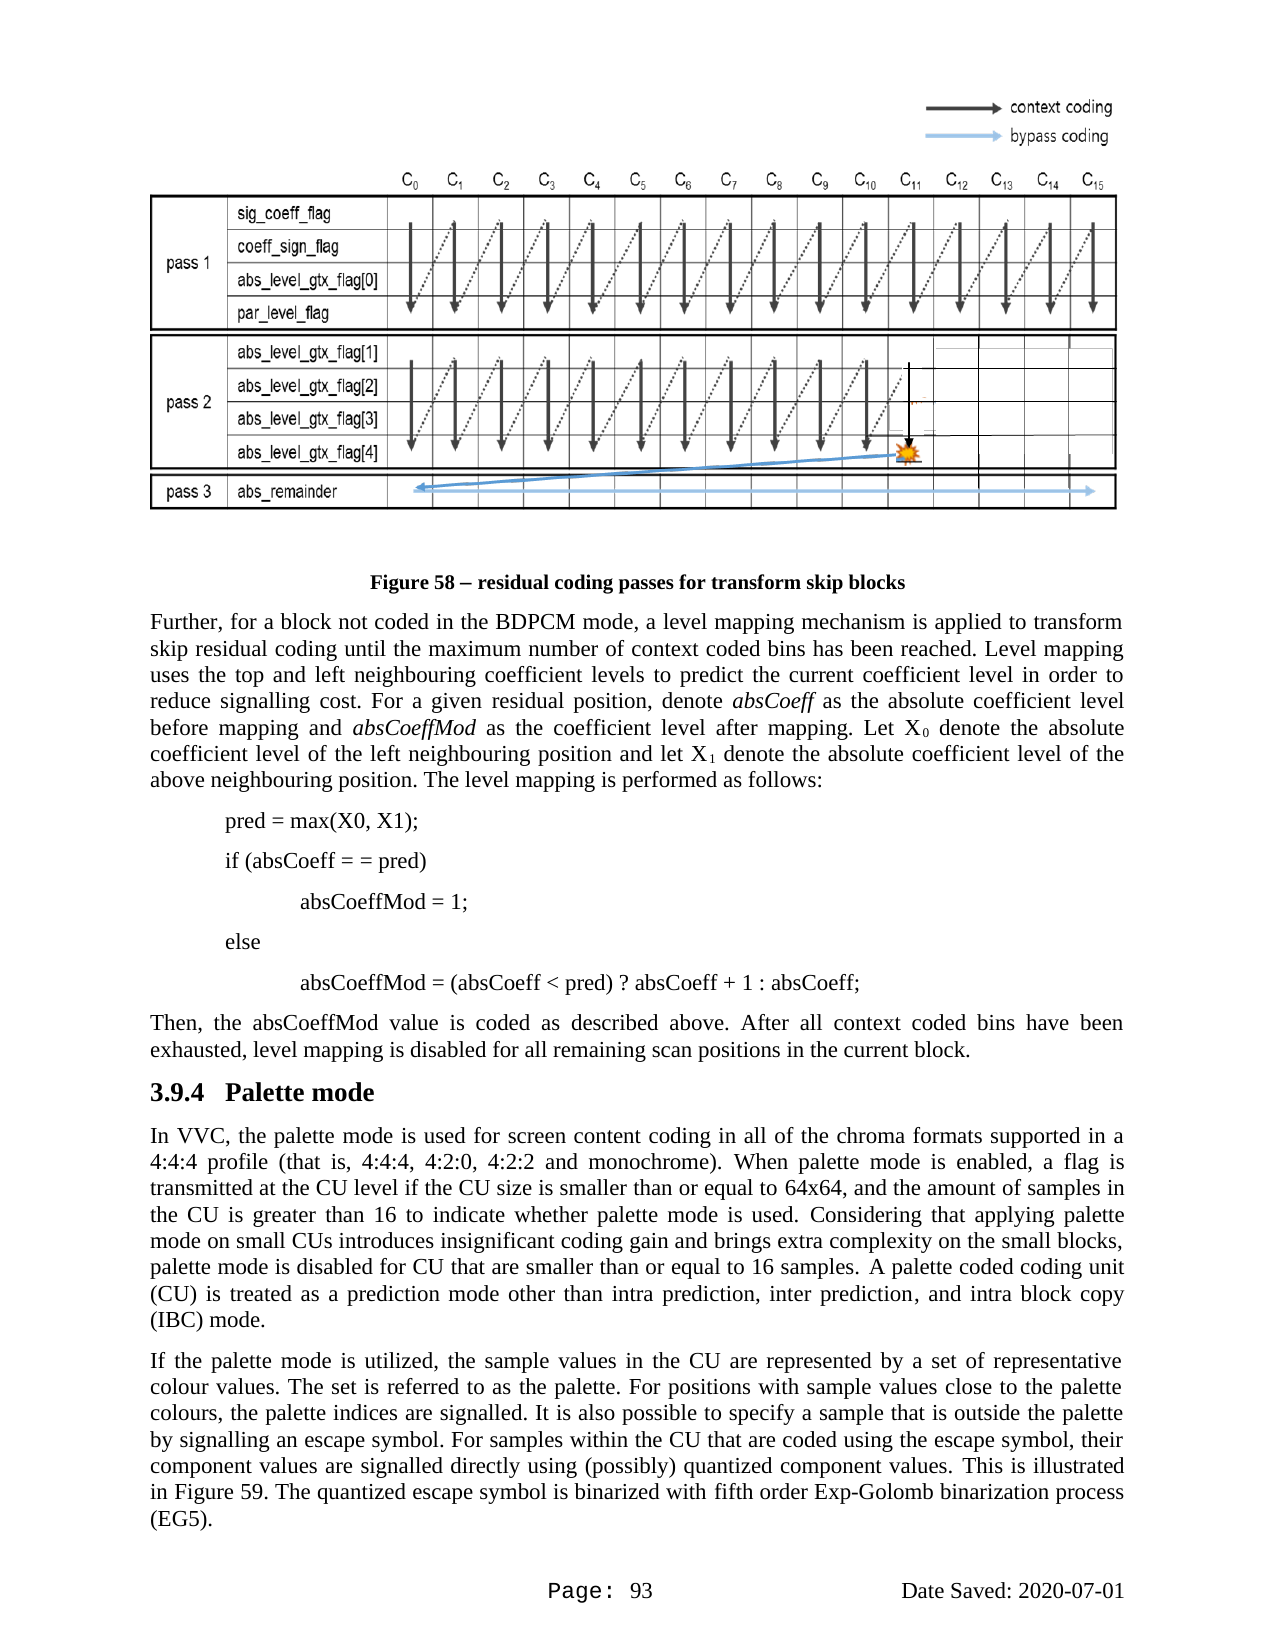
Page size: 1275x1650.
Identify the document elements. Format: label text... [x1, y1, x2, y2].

text Further, for a block not coded in the BDPCM mode, a level mapping mechanism is applied to transform skip residual coding until the maximum number of context coded bins has been reached. Level mapping uses the top and left neighbouring coefficient levels to predict the current coefficient level in order to reduce signalling cost. For a given residual position, denote absCoeff as the absolute coefficient level before mapping and absCoeffMod as the coefficient level after mapping. Let X0 denote the absolute coefficient level of the left neighbouring position and let X1 denote the absolute coefficient level of the above neighbouring position. The level mapping is performed as follows: [150, 608, 1125, 793]
text pred = max(X0, X1); [150, 807, 1125, 833]
text absCoeffMod = (absCoeff < pred) ? absCoeff + 1 : absCoeff; [150, 969, 1125, 995]
subtitle Palette mode [150, 1076, 1125, 1107]
text if (absCoeff = = pred) [150, 847, 1125, 874]
text If the palette mode is utilized, the sample values in the CU are represented by a set of representative colour values. The set is referred to as the palette. For positions with sample values close to the palette colours, the palette indices are signalled. It is also possible to specify a sample that is outside the palette by signalling an escape symbol. For samples within the CU that are coded using the escape symbol, their component values are signalled directly using (possibly) quantized component values. This is illustrated in Figure 59. The quantized escape symbol is binarized with fifth order Exp-Golomb binarization process (EG5). [150, 1347, 1125, 1531]
text else [150, 928, 1125, 955]
text Figure 58 – residual coding passes for transform skip blocks [150, 568, 1125, 594]
picture [150, 90, 1123, 513]
text Then, the absCoeffMod value is coded as described above. After all context coded bins have been exhausted, level mapping is disabled for all remaining scan positions in the current block. [150, 1009, 1125, 1062]
text absCoeffMod = 1; [150, 888, 1125, 914]
text In VVC, the palette mode is used for screen content coding in all of the chroma formats supported in a 4:4:4 profile (that is, 4:4:4, 4:2:0, 4:2:2 and monochrome). When palette mode is enabled, a flag is transmitted at the CU level if the CU size is smaller than or equal to 64x64, and the amount of samples in the CU is greater than 16 to indicate whether palette mode is used. Considering that applying palette mode on small CUs introduces insignificant coding gain and brings extra complexity on the small blocks, palette mode is disabled for CU that are smaller than or equal to 16 samples. A palette coded coding unit (CU) is treated as a prediction mode other than intra prediction, inter prediction, and intra block copy (IBC) mode. [150, 1122, 1125, 1332]
